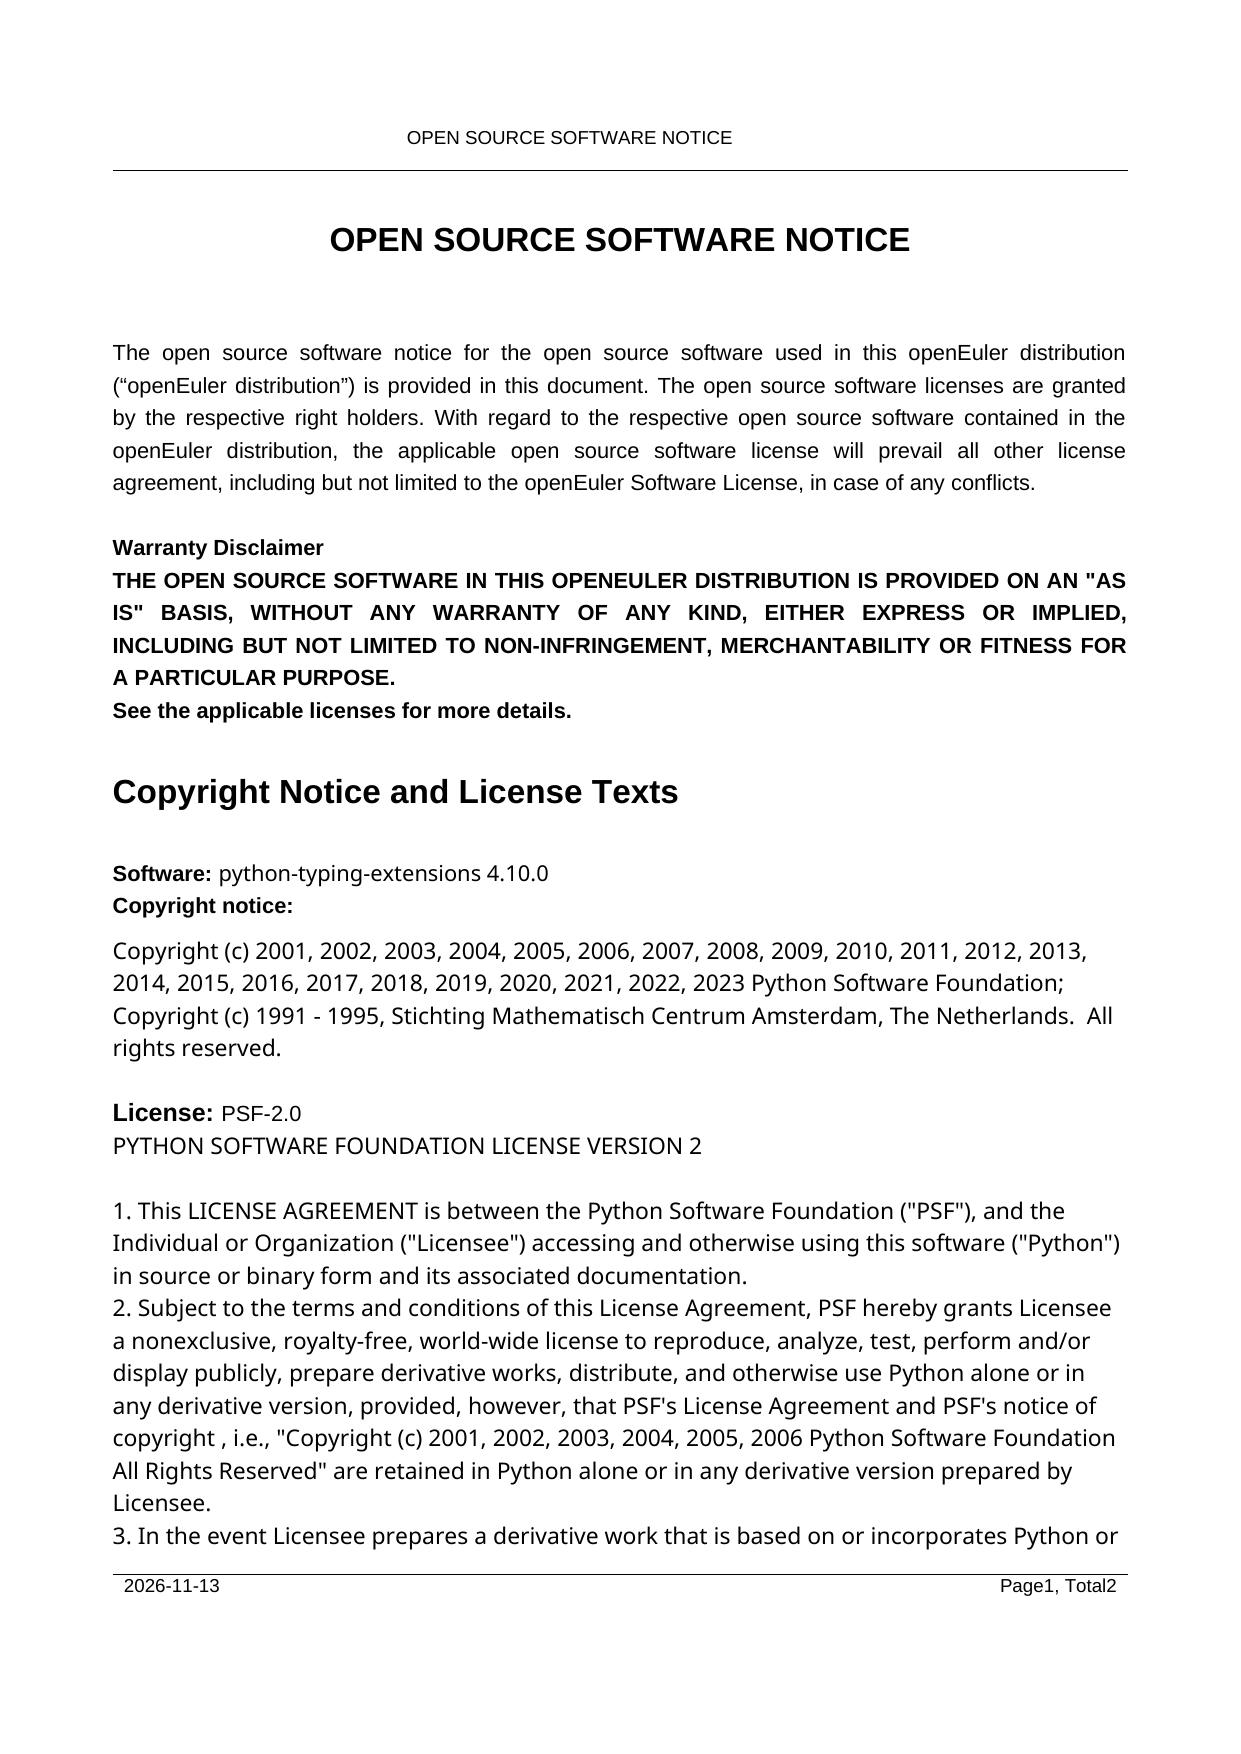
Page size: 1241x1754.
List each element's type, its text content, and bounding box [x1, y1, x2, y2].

text The open source software notice for the open source software used in this openEuler distribution (“openEuler distribution”) is provided in this document. The open source software licenses are granted by the respective right holders. With regard to the respective open source software contained in the openEuler distribution, the applicable open source software license will prevail all other license agreement, including but not limited to the openEuler Software License, in case of any conflicts. [112, 336, 1128, 499]
text License: PSF-2.0 [112, 1096, 1128, 1129]
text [112, 1519, 1128, 1551]
text Copyright notice: [112, 889, 1128, 921]
text 1. This LICENSE AGREEMENT is between the Python Software Foundation ("PSF"), and the Individual or Organization ("Licensee") accessing and otherwise using this software ("Python") in source or binary form and its associated documentation. [112, 1194, 1128, 1291]
text PYTHON SOFTWARE FOUNDATION LICENSE VERSION 2 [112, 1129, 1128, 1161]
text Warranty Disclaimer [112, 531, 1128, 564]
text Copyright (c) 2001, 2002, 2003, 2004, 2005, 2006, 2007, 2008, 2009, 2010, 2011, 2012, 2013, 2014, 2015, 2016, 2017, 2018, 2019, 2020, 2021, 2022, 2023 Python Software Foundation; Copyright (c) 1991 - 1995, Stichting Mathematisch Centrum Amsterdam, The Netherlands. All rights reserved. [112, 934, 1128, 1096]
text THE OPEN SOURCE SOFTWARE IN THIS OPENEULER DISTRIBUTION IS PROVIDED ON AN "AS IS" BASIS, WITHOUT ANY WARRANTY OF ANY KIND, EITHER EXPRESS OR IMPLIED, INCLUDING BUT NOT LIMITED TO NON-INFRINGEMENT, MERCHANTABILITY OR FITNESS FOR A PARTICULAR PURPOSE. See the applicable licenses for more details. [112, 564, 1128, 726]
text Copyright Notice and License Texts [112, 759, 1128, 824]
text 2. Subject to the terms and conditions of this License Agreement, PSF hereby grants Licensee a nonexclusive, royalty-free, world-wide license to reproduce, analyze, test, perform and/or display publicly, prepare derivative works, distribute, and otherwise use Python alone or in any derivative version, provided, however, that PSF's License Agreement and PSF's notice of copyright , i.e., "Copyright (c) 2001, 2002, 2003, 2004, 2005, 2006 Python Software Foundation All Rights Reserved" are retained in Python alone or in any derivative version prepared by Licensee. [112, 1291, 1128, 1519]
text OPEN SOURCE SOFTWARE NOTICE [112, 206, 1128, 271]
title Software: python-typing-extensions 4.10.0 [112, 856, 1128, 889]
